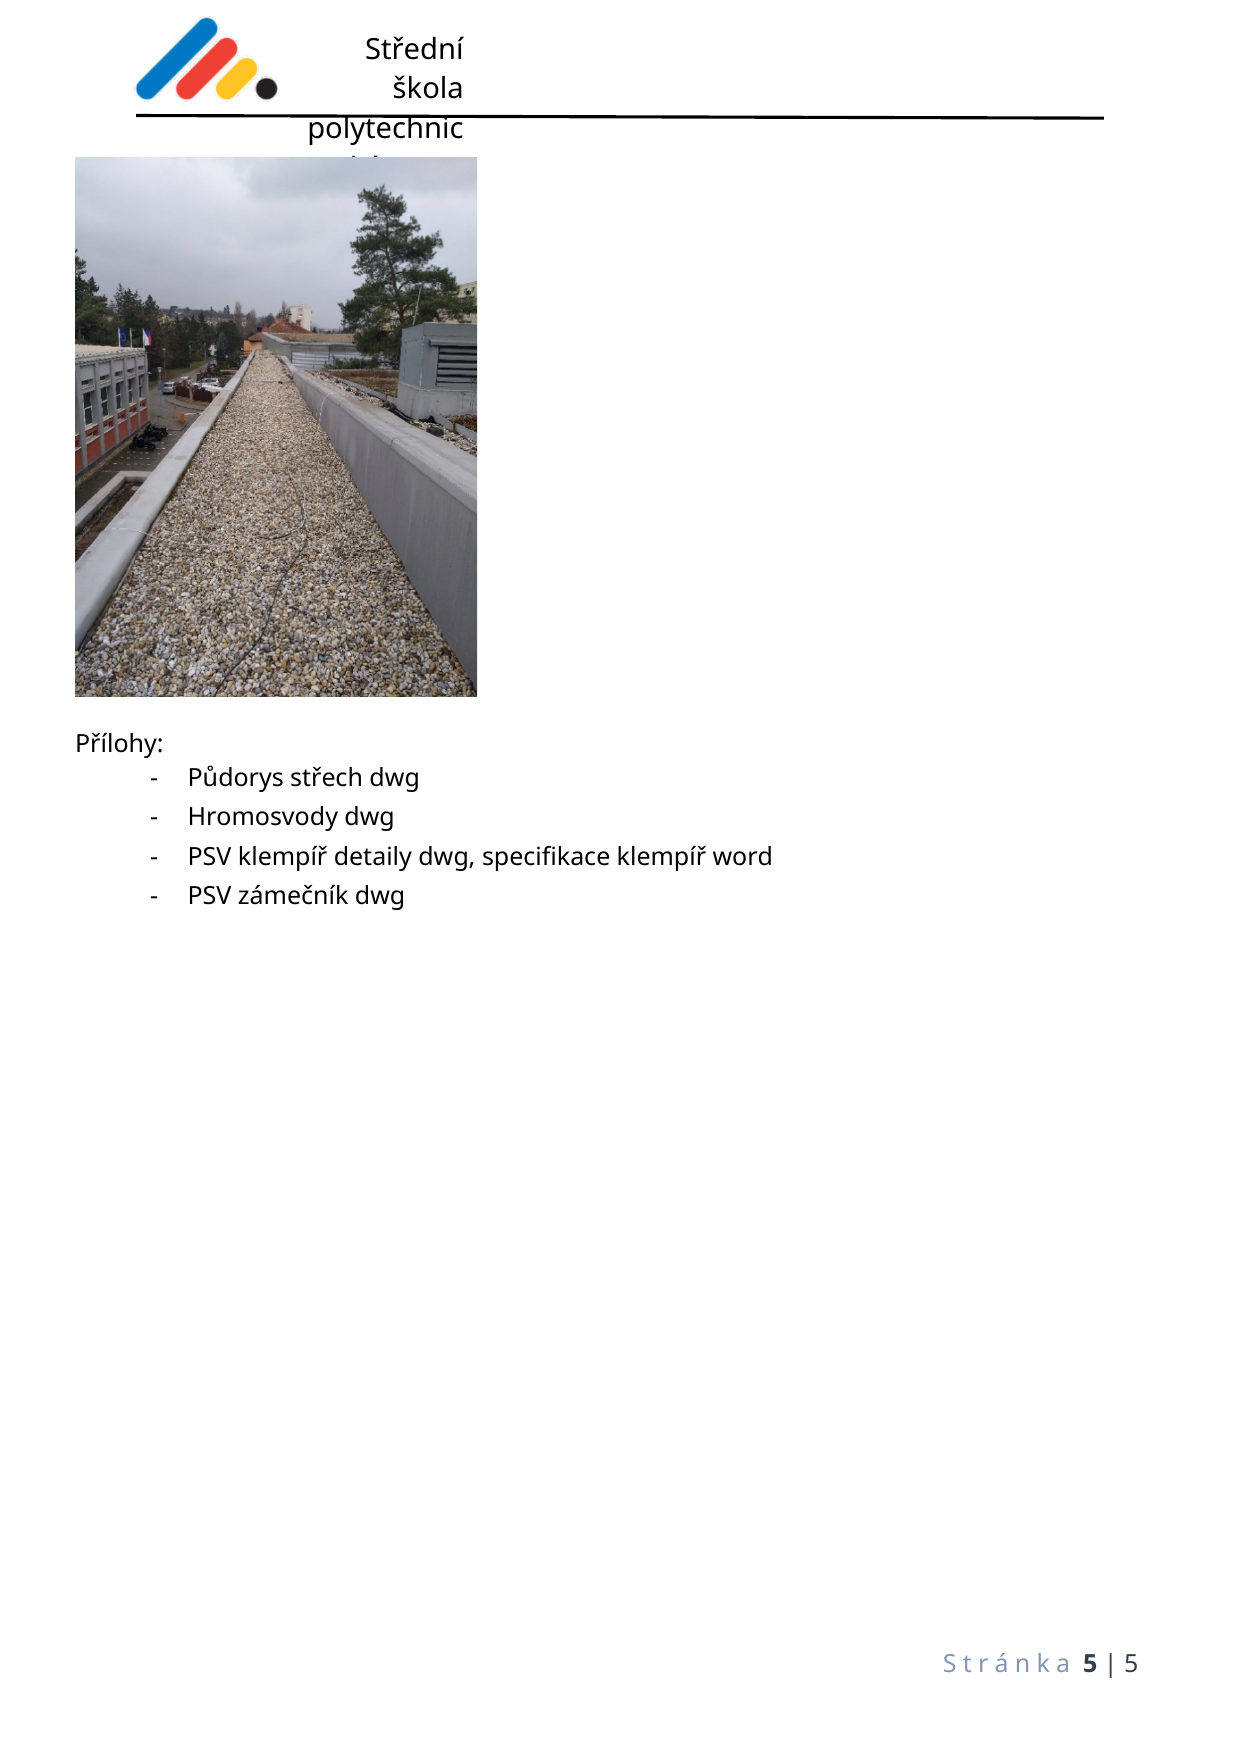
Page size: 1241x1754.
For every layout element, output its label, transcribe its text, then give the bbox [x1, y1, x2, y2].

picture [125, 8, 293, 111]
text Přílohy: [75, 726, 1165, 760]
list Půdorys střech dwg [150, 760, 1165, 794]
picture [75, 157, 478, 697]
list PSV klempíř detaily dwg, specifikace klempíř word [150, 838, 1165, 872]
list Hromosvody dwg [150, 799, 1165, 833]
list PSV zámečník dwg [150, 877, 1165, 911]
